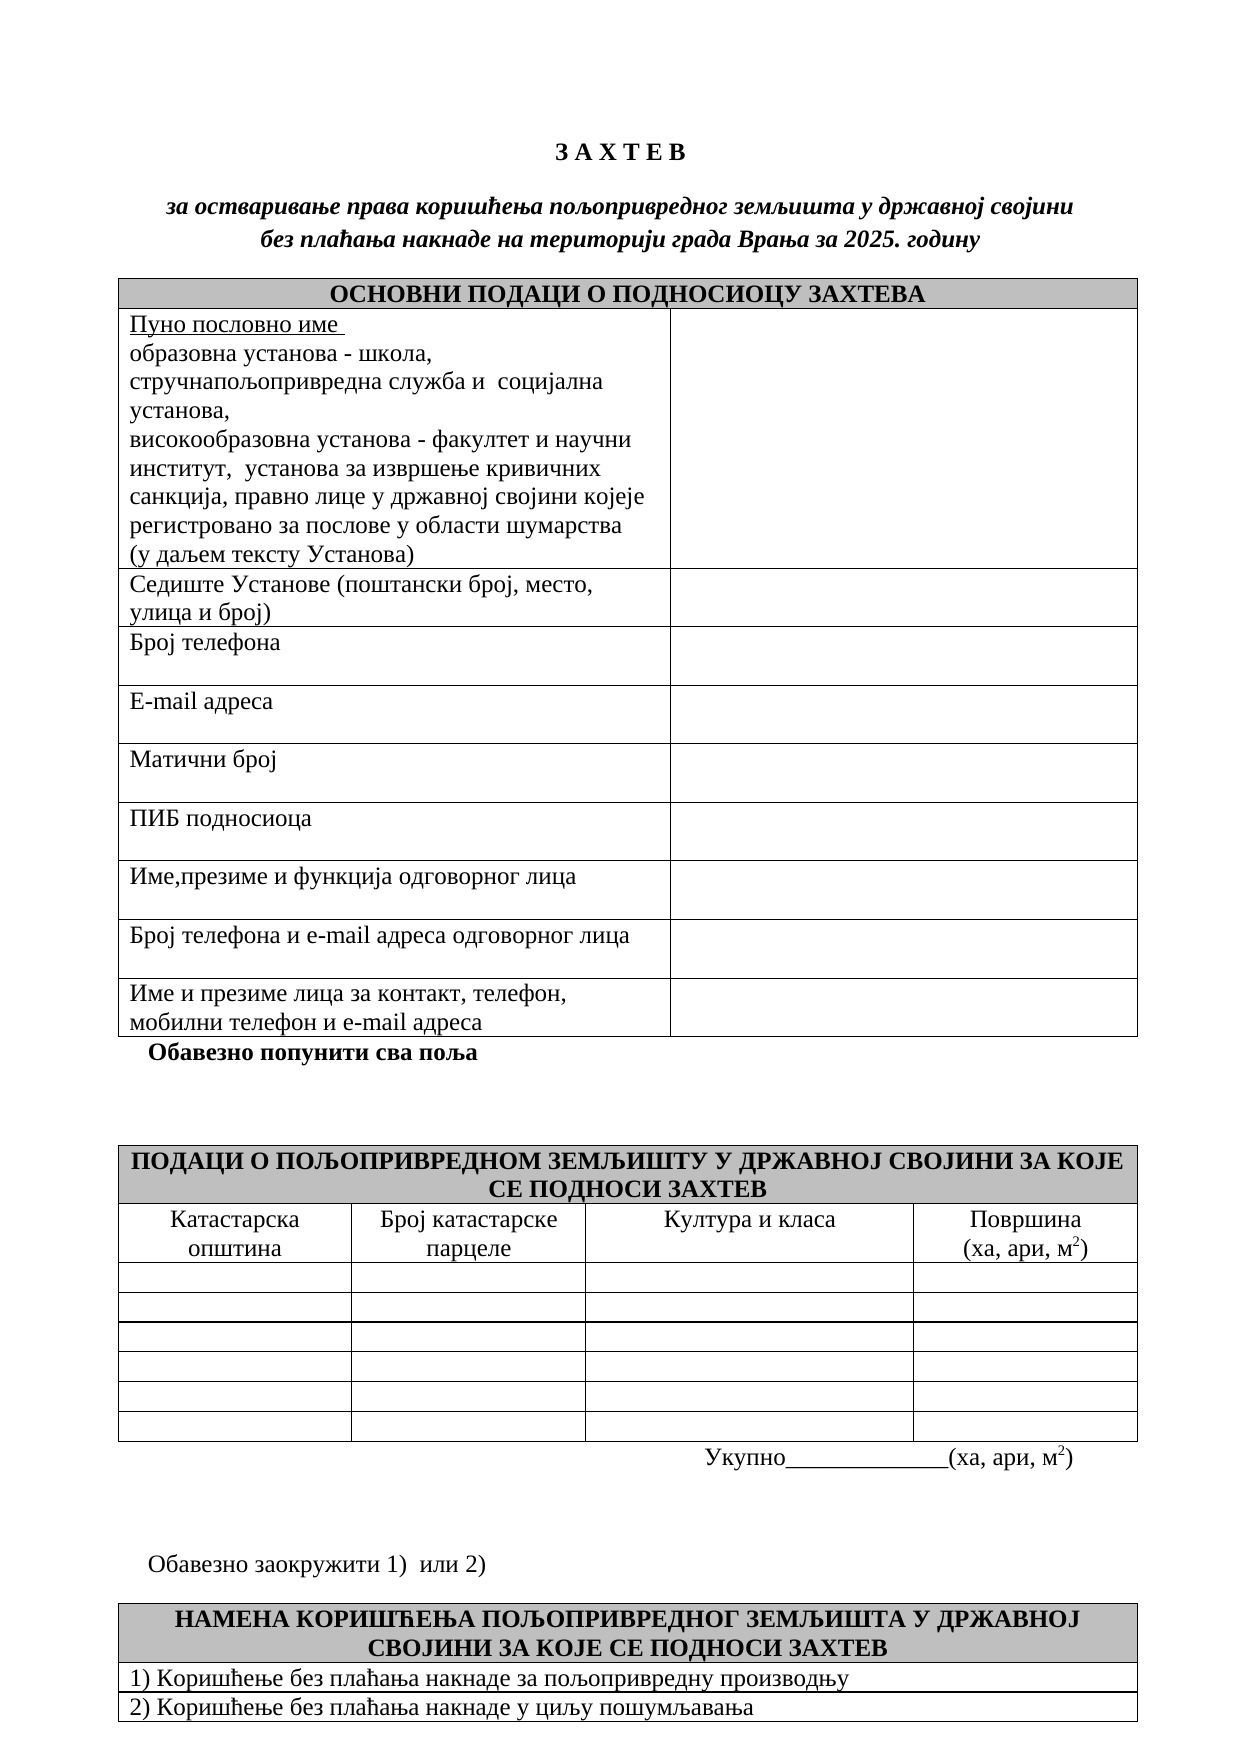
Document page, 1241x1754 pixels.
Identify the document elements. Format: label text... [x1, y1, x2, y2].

table_cell Име,презиме и функција одговорног лица [119, 861, 670, 919]
table_cell Е-mail адреса [119, 686, 670, 743]
table_cell [352, 1293, 585, 1321]
table_cell Број катастарске парцеле [352, 1204, 585, 1262]
table_cell [352, 1352, 585, 1381]
table_header ПОДАЦИ О ПОЉОПРИВРЕДНОМ ЗЕМЉИШТУ У ДРЖАВНОЈ СВОЈИНИ ЗА КОЈЕ СЕ ПОДНОСИ ЗАХТЕВ [119, 1146, 1137, 1203]
table_cell [352, 1412, 585, 1441]
table_cell [586, 1412, 913, 1441]
table_cell 2) Коришћење без плаћања накнаде у циљу пошумљавања [119, 1693, 1137, 1721]
table_cell [671, 744, 1137, 802]
table_cell [119, 1412, 351, 1441]
table_cell [914, 1263, 1137, 1292]
table_cell [119, 1323, 351, 1351]
table_cell [671, 569, 1137, 626]
table_cell [352, 1263, 585, 1292]
text Обавезно заокружити 1) или 2) [148, 1549, 1093, 1578]
table_cell [352, 1382, 585, 1411]
table_cell [671, 979, 1137, 1036]
table_cell Пуно пословно име образовна установа - школа, стручнапољопривредна служба и социјална установа, високообразовна установа - факултет и научни институт, установа за извршење кривичних санкција, правно лице у државној својини којеје регистровано за послове у области шумарства (у даљем тексту Установа) [119, 309, 670, 568]
table_cell [671, 803, 1137, 860]
table_cell [671, 861, 1137, 919]
table_cell [586, 1382, 913, 1411]
table_cell [586, 1352, 913, 1381]
table_cell [586, 1323, 913, 1351]
table_cell Површина (ха, ари, м2) [914, 1204, 1137, 1262]
table_cell Матични број [119, 744, 670, 802]
text за остваривање права коришћења пољопривредног земљишта у државној својини без плаћања накнаде на територији града Врања за 2025. годину [148, 191, 1093, 253]
table_cell [119, 1382, 351, 1411]
table_header ОСНОВНИ ПОДАЦИ О ПОДНОСИОЦУ ЗАХТЕВА [119, 279, 1137, 308]
table_cell [352, 1323, 585, 1351]
table_cell Култура и класа [586, 1204, 913, 1262]
table_cell Број телефона [119, 627, 670, 685]
table_cell [671, 686, 1137, 743]
table_cell Катастарска општина [119, 1204, 351, 1262]
table_cell [671, 627, 1137, 685]
table_cell [119, 1293, 351, 1321]
text Укупно_____________(ха, ари, м2) [148, 1442, 1093, 1470]
table_header НАМЕНА КОРИШЋЕЊА ПОЉОПРИВРЕДНОГ ЗЕМЉИШТА У ДРЖАВНОЈ СВОЈИНИ ЗА КОЈЕ СЕ ПОДНОСИ ЗАХТЕВ [119, 1604, 1137, 1662]
table_cell 1) Коришћење без плаћања накнаде за пољопривредну производњу [119, 1663, 1137, 1691]
table_cell [914, 1323, 1137, 1351]
table_cell [914, 1382, 1137, 1411]
table_cell ПИБ подносиоца [119, 803, 670, 860]
table_cell [671, 309, 1137, 568]
table_cell [119, 1352, 351, 1381]
table_cell Број телефона и е-mail адреса одговорног лица [119, 920, 670, 977]
text З А Х Т Е В [148, 137, 1093, 166]
table_cell Име и презиме лица за контакт, телефон, мобилни телефон и е-mail адреса [119, 979, 670, 1036]
table_cell [586, 1293, 913, 1321]
table_cell [586, 1263, 913, 1292]
table_cell [914, 1352, 1137, 1381]
table_cell [671, 920, 1137, 977]
text Обавезно попунити сва поља [148, 1037, 1093, 1066]
table_cell [119, 1263, 351, 1292]
table_cell [914, 1412, 1137, 1441]
table_cell Седиште Установе (поштански број, место, улица и број) [119, 569, 670, 626]
table_cell [914, 1293, 1137, 1321]
